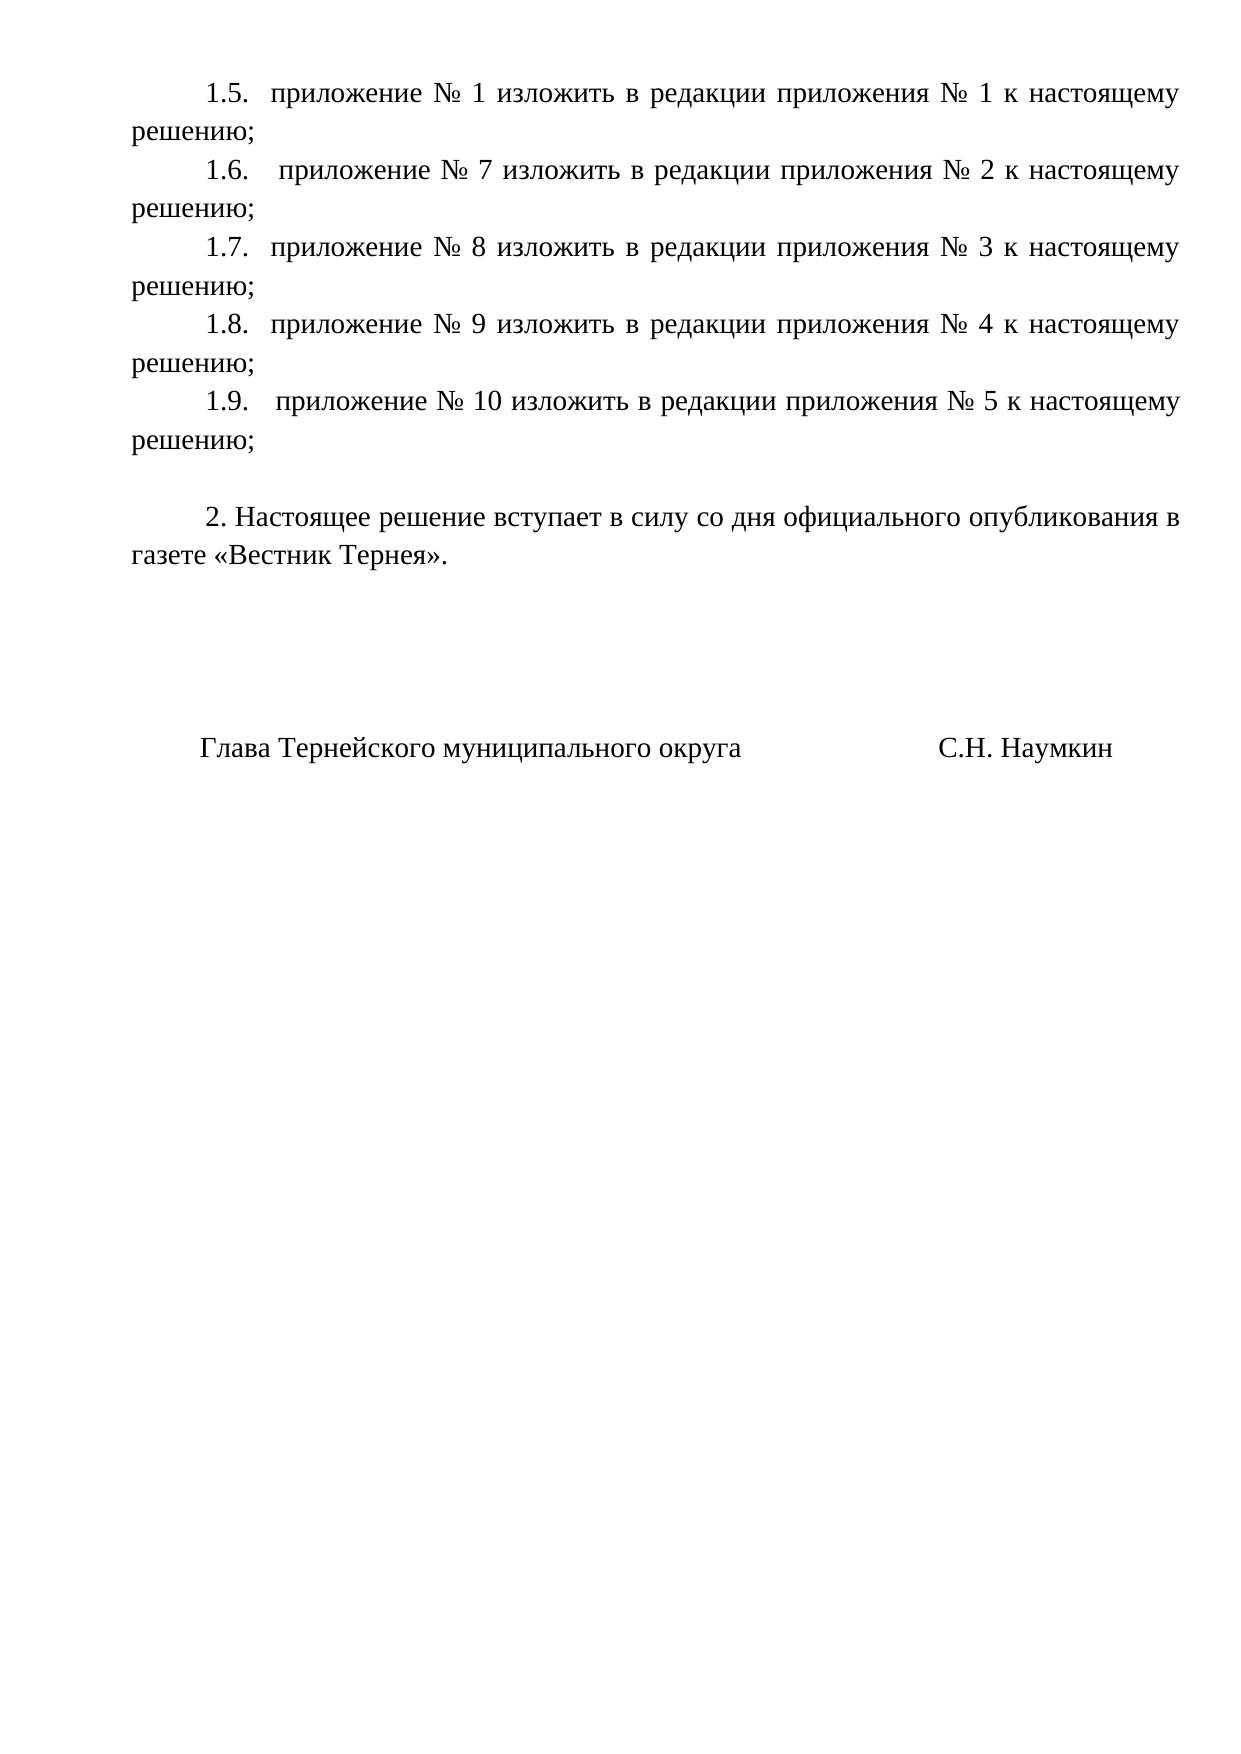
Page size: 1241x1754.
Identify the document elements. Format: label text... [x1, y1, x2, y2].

text 1.7. приложение № 8 изложить в редакции приложения № 3 к настоящему решению; [131, 229, 1181, 301]
text 1.5. приложение № 1 изложить в редакции приложения № 1 к настоящему решению; [131, 75, 1181, 147]
text 1.8. приложение № 9 изложить в редакции приложения № 4 к настоящему решению; [131, 306, 1181, 378]
text 2. Настоящее решение вступает в силу со дня официального опубликования в газете «Вестник Тернея». [131, 499, 1181, 571]
text 1.6. приложение № 7 изложить в редакции приложения № 2 к настоящему решению; [131, 152, 1181, 224]
text Глава Тернейского муниципального округа С.Н. Наумкин [131, 730, 1181, 764]
text 1.9. приложение № 10 изложить в редакции приложения № 5 к настоящему решению; [131, 383, 1181, 455]
